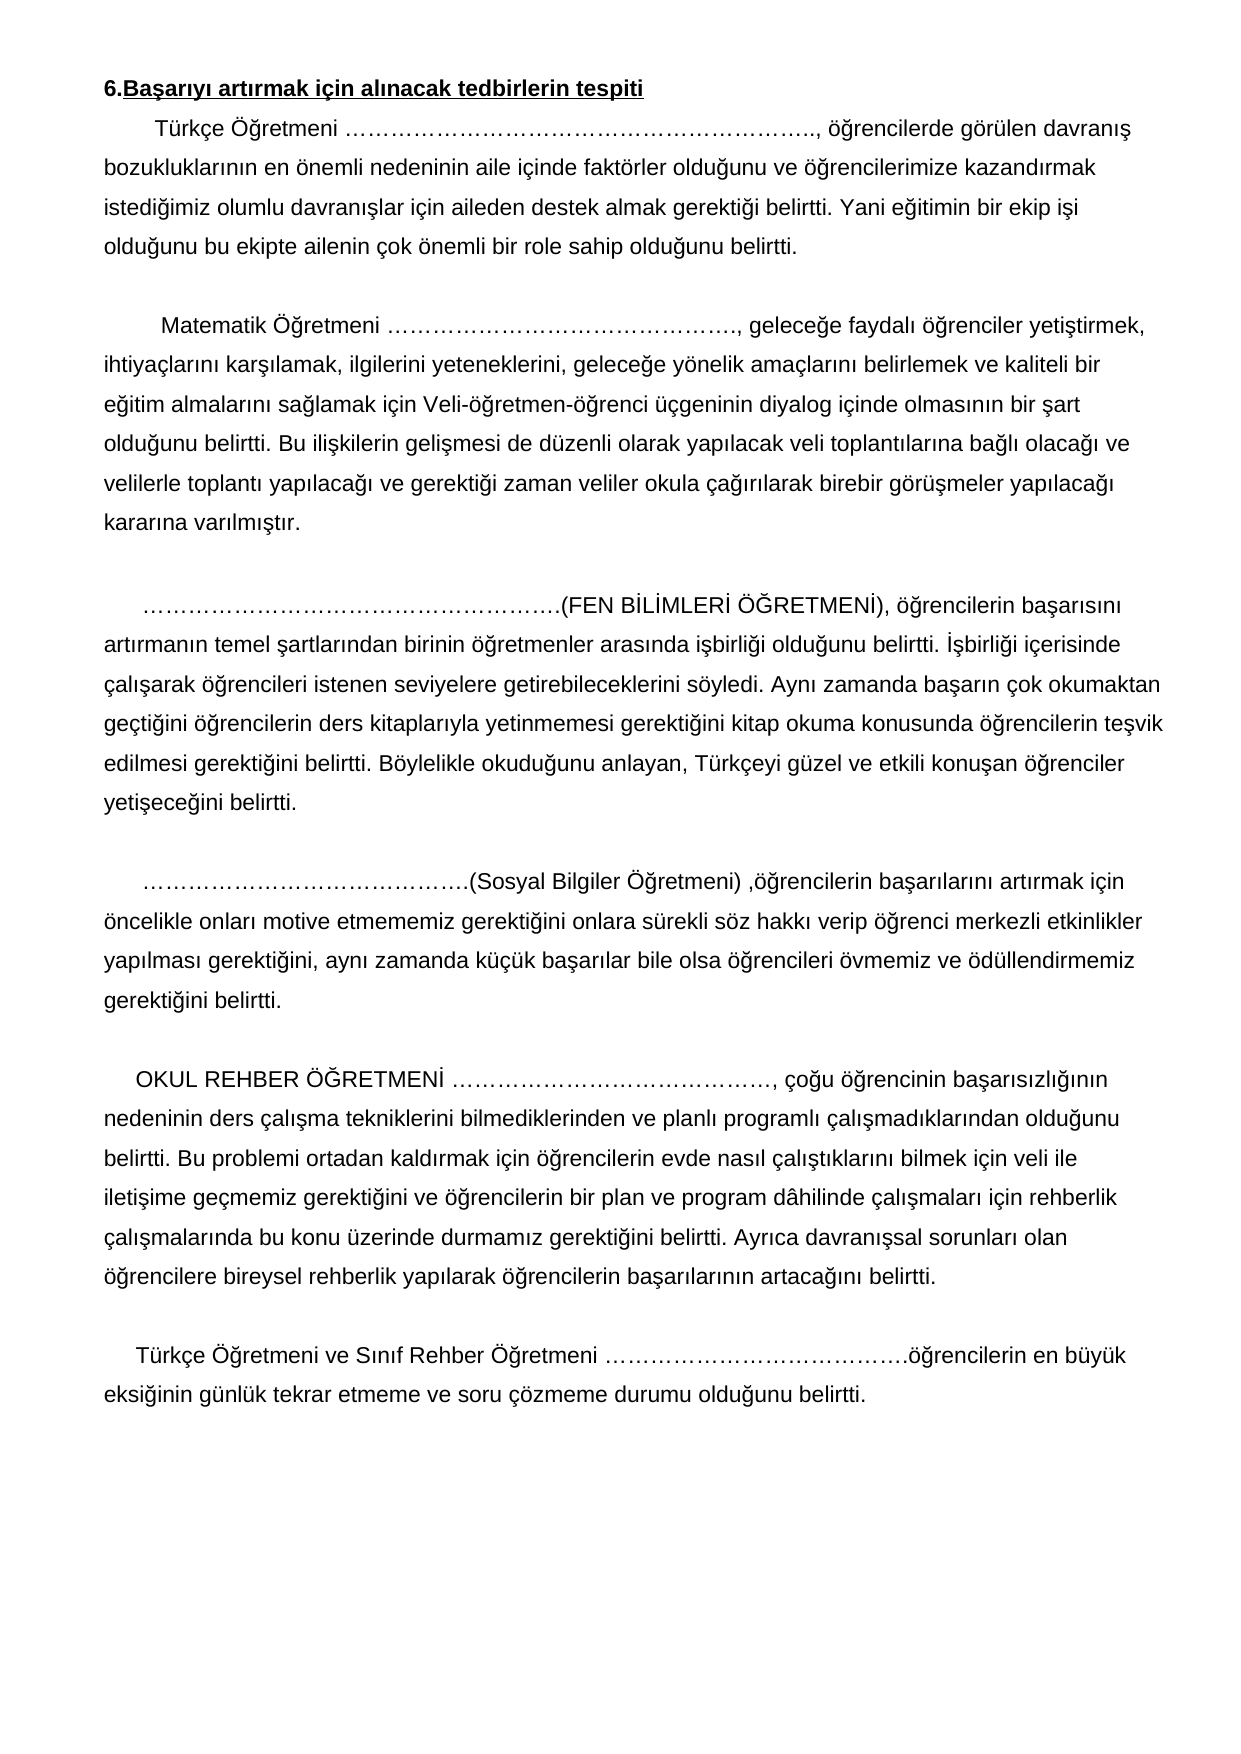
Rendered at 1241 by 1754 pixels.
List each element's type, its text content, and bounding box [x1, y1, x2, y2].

text OKUL REHBER ÖĞRETMENİ ……………………………………, çoğu öğrencinin başarısızlığının nedeninin ders çalışma tekniklerini bilmediklerinden ve planlı programlı çalışmadıklarından olduğunu belirtti. Bu problemi ortadan kaldırmak için öğrencilerin evde nasıl çalıştıklarını bilmek için veli ile iletişime geçmemiz gerektiğini ve öğrencilerin bir plan ve program dâhilinde çalışmaları için rehberlik çalışmalarında bu konu üzerinde durmamız gerektiğini belirtti. Ayrıca davranışsal sorunları olan öğrencilere bireysel rehberlik yapılarak öğrencilerin başarılarının artacağını belirtti. [103, 1066, 1165, 1289]
text Matematik Öğretmeni ………………………………………., geleceğe faydalı öğrenciler yetiştirmek, ihtiyaçlarını karşılamak, ilgilerini yeteneklerini, geleceğe yönelik amaçlarını belirlemek ve kaliteli bir eğitim almalarını sağlamak için Veli-öğretmen-öğrenci üçgeninin diyalog içinde olmasının bir şart olduğunu belirtti. Bu ilişkilerin gelişmesi de düzenli olarak yapılacak veli toplantılarına bağlı olacağı ve velilerle toplantı yapılacağı ve gerektiği zaman veliler okula çağırılarak birebir görüşmeler yapılacağı kararına varılmıştır. [103, 312, 1165, 536]
text …………………………………….(Sosyal Bilgiler Öğretmeni) ,öğrencilerin başarılarını artırmak için öncelikle onları motive etmememiz gerektiğini onlara sürekli söz hakkı verip öğrenci merkezli etkinlikler yapılması gerektiğini, aynı zamanda küçük başarılar bile olsa öğrencileri övmemiz ve ödüllendirmemiz gerektiğini belirtti. [103, 868, 1165, 1013]
text Türkçe Öğretmeni ve Sınıf Rehber Öğretmeni ………………………………….öğrencilerin en büyük eksiğinin günlük tekrar etmeme ve soru çözmeme durumu olduğunu belirtti. [103, 1342, 1165, 1408]
text 6.Başarıyı artırmak için alınacak tedbirlerin tespiti [103, 75, 1165, 101]
text ……………………………………………….(FEN BİLİMLERİ ÖĞRETMENİ), öğrencilerin başarısını artırmanın temel şartlarından birinin öğretmenler arasında işbirliği olduğunu belirtti. İşbirliği içerisinde çalışarak öğrencileri istenen seviyelere getirebileceklerini söyledi. Aynı zamanda başarın çok okumaktan geçtiğini öğrencilerin ders kitaplarıyla yetinmemesi gerektiğini kitap okuma konusunda öğrencilerin teşvik edilmesi gerektiğini belirtti. Böylelikle okuduğunu anlayan, Türkçeyi güzel ve etkili konuşan öğrenciler yetişeceğini belirtti. [103, 592, 1165, 816]
text Türkçe Öğretmeni …………………………………………………….., öğrencilerde görülen davranış bozukluklarının en önemli nedeninin aile içinde faktörler olduğunu ve öğrencilerimize kazandırmak istediğimiz olumlu davranışlar için aileden destek almak gerektiği belirtti. Yani eğitimin bir ekip işi olduğunu bu ekipte ailenin çok önemli bir role sahip olduğunu belirtti. [103, 114, 1165, 259]
